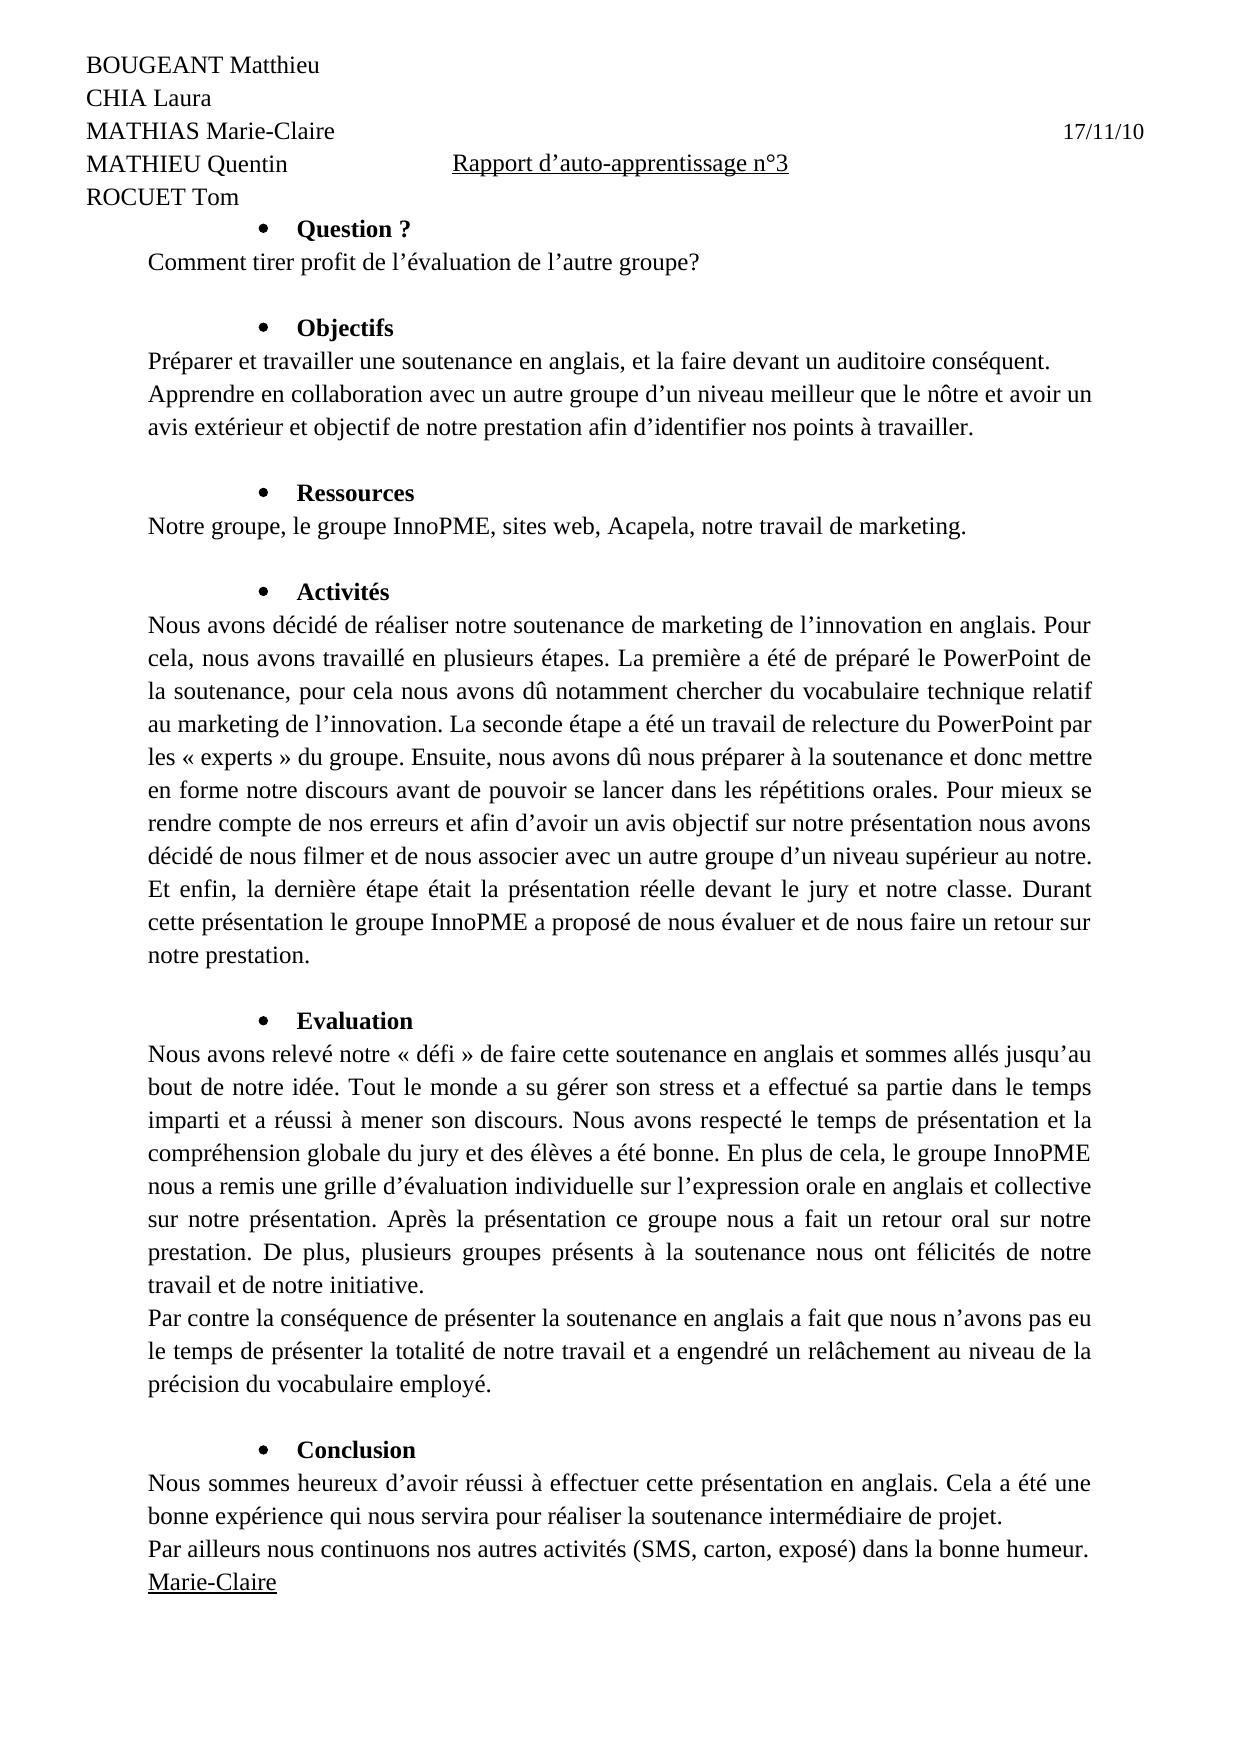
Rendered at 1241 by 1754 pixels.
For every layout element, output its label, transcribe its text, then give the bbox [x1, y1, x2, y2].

title Rapport d’auto-apprentissage n°3 [148, 148, 1093, 176]
text Comment tirer profit de l’évaluation de l’autre groupe? [148, 247, 1093, 275]
list Ressources [259, 478, 1093, 507]
text Nous sommes heureux d’avoir réussi à effectuer cette présentation en anglais. Cela a été une bonne expérience qui nous servira pour réaliser la soutenance intermédiaire de projet. [148, 1468, 1093, 1530]
text Apprendre en collaboration avec un autre groupe d’un niveau meilleur que le nôtre et avoir un avis extérieur et objectif de notre prestation afin d’identifier nos points à travailler. [148, 379, 1093, 441]
text Par contre la conséquence de présenter la soutenance en anglais a fait que nous n’avons pas eu le temps de présenter la totalité de notre travail et a engendré un relâchement au niveau de la précision du vocabulaire employé. [148, 1303, 1093, 1398]
text Préparer et travailler une soutenance en anglais, et la faire devant un auditoire conséquent. [148, 346, 1093, 374]
list Activités [259, 577, 1093, 606]
text Nous avons décidé de réaliser notre soutenance de marketing de l’innovation en anglais. Pour cela, nous avons travaillé en plusieurs étapes. La première a été de préparé le PowerPoint de la soutenance, pour cela nous avons dû notamment chercher du vocabulaire technique relatif au marketing de l’innovation. La seconde étape a été un travail de relecture du PowerPoint par les « experts » du groupe. Ensuite, nous avons dû nous préparer à la soutenance et donc mettre en forme notre discours avant de pouvoir se lancer dans les répétitions orales. Pour mieux se rendre compte de nos erreurs et afin d’avoir un avis objectif sur notre présentation nous avons décidé de nous filmer et de nous associer avec un autre groupe d’un niveau supérieur au notre. Et enfin, la dernière étape était la présentation réelle devant le jury et notre classe. Durant cette présentation le groupe InnoPME a proposé de nous évaluer et de nous faire un retour sur notre prestation. [148, 610, 1093, 969]
text Notre groupe, le groupe InnoPME, sites web, Acapela, notre travail de marketing. [148, 511, 1093, 539]
text Nous avons relevé notre « défi » de faire cette soutenance en anglais et sommes allés jusqu’au bout de notre idée. Tout le monde a su gérer son stress et a effectué sa partie dans le temps imparti et a réussi à mener son discours. Nous avons respecté le temps de présentation et la compréhension globale du jury et des élèves a été bonne. En plus de cela, le groupe InnoPME nous a remis une grille d’évaluation individuelle sur l’expression orale en anglais et collective sur notre présentation. Après la présentation ce groupe nous a fait un retour oral sur notre prestation. De plus, plusieurs groupes présents à la soutenance nous ont félicités de notre travail et de notre initiative. [148, 1039, 1093, 1299]
list Question ? [259, 214, 1093, 242]
list Conclusion [259, 1435, 1093, 1464]
text Par ailleurs nous continuons nos autres activités (SMS, carton, exposé) dans la bonne humeur. [148, 1534, 1093, 1563]
list Objectifs [259, 313, 1093, 341]
text Marie-Claire [148, 1567, 1093, 1596]
list Evaluation [259, 1006, 1093, 1035]
